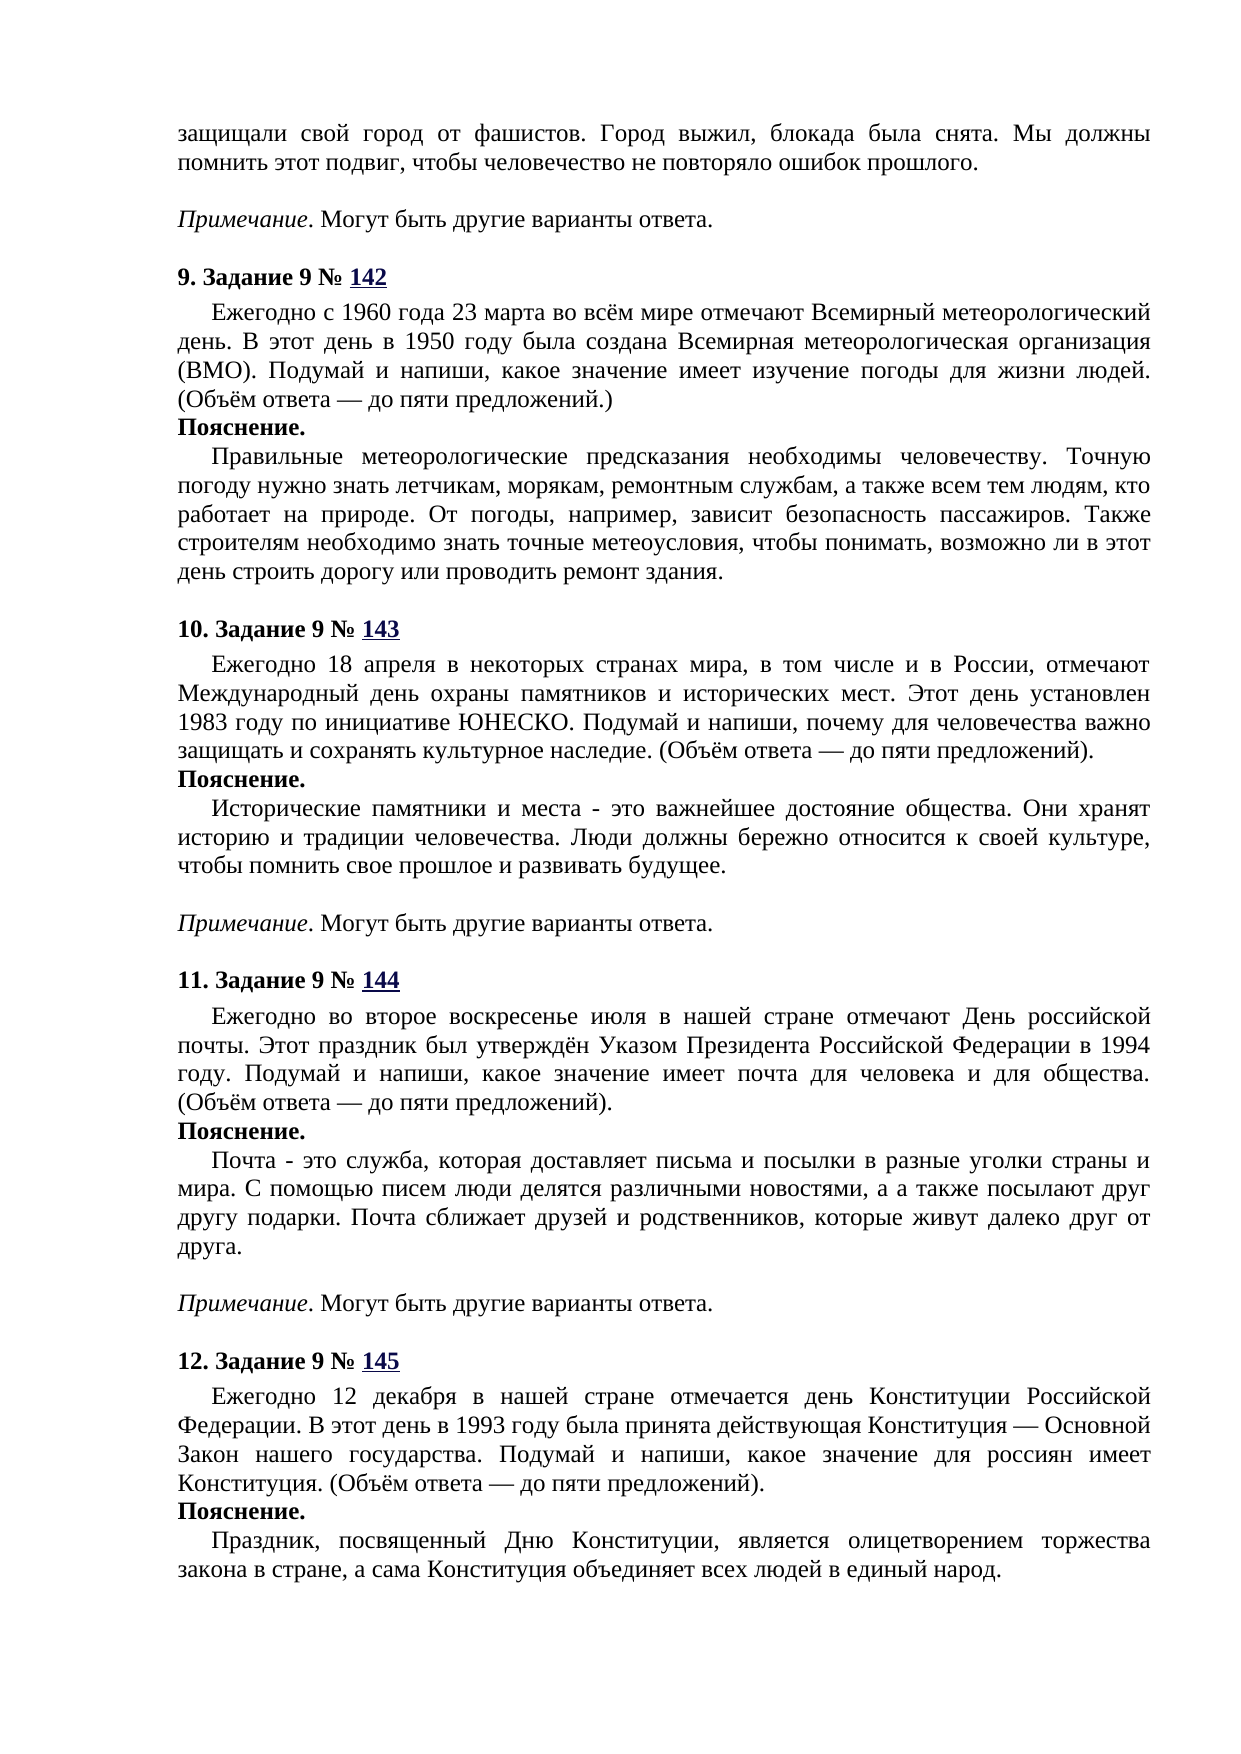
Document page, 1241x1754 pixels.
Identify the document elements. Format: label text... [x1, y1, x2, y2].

text Ежегодно с 1960 года 23 марта во всём мире отмечают Всемирный метеорологический день. В этот день в 1950 году была создана Всемирная метеорологическая организация (ВМО). Подумай и напиши, какое значение имеет изучение погоды для жизни людей. (Объём ответа — до пяти предложений.) [177, 297, 1152, 412]
text 9. Задание 9 № 142 [177, 262, 1152, 291]
text Почта - это служба, которая доставляет письма и посылки в разные уголки страны и мира. С помощью писем люди делятся различными новостями, а а также посылают друг другу подарки. Почта сближает друзей и родственников, которые живут далеко друг от друга. [177, 1145, 1152, 1260]
text Ежегодно 18 апреля в некоторых странах мира, в том числе и в России, отмечают Международный день охраны памятников и исторических мест. Этот день установлен 1983 году по инициативе ЮНЕСКО. Подумай и напиши, почему для человечества важно защищать и сохранять культурное наследие. (Объём ответа — до пяти предложений). [177, 649, 1152, 764]
text Ежегодно 12 декабря в нашей стране отмечается день Конституции Российской Федерации. В этот день в 1993 году была принята действующая Конституция — Основной Закон нашего государства. Подумай и напиши, какое значение для россиян имеет Конституция. (Объём ответа — до пяти предложений). [177, 1381, 1152, 1496]
text Пояснение. [177, 764, 1152, 793]
text Правильные метеорологические предсказания необходимы человечеству. Точную погоду нужно знать летчикам, морякам, ремонтным службам, а также всем тем людям, кто работает на природе. От погоды, например, зависит безопасность пассажиров. Также строителям необходимо знать точные метеоусловия, чтобы понимать, возможно ли в этот день строить дорогу или проводить ремонт здания. [177, 441, 1152, 585]
text 10. Задание 9 № 143 [177, 614, 1152, 642]
text Ежегодно во второе воскресенье июля в нашей стране отмечают День российской почты. Этот праздник был утверждён Указом Президента Российской Федерации в 1994 году. Подумай и напиши, какое значение имеет почта для человека и для общества. (Объём ответа — до пяти предложений). [177, 1001, 1152, 1116]
text Пояснение. [177, 412, 1152, 441]
text Праздник, посвященный Дню Конституции, является олицетворением торжества закона в стране, а сама Конституция объединяет всех людей в единый народ. [177, 1525, 1152, 1583]
text Примечание. Могут быть другие варианты ответа. [177, 1288, 1152, 1317]
text Примечание. Могут быть другие варианты ответа. [177, 204, 1152, 233]
text Примечание. Могут быть другие варианты ответа. [177, 908, 1152, 937]
text Пояснение. [177, 1116, 1152, 1145]
text Исторические памятники и места - это важнейшее достояние общества. Они хранят историю и традиции человечества. Люди должны бережно относится к своей культуре, чтобы помнить свое прошлое и развивать будущее. [177, 793, 1152, 879]
text Пояснение. [177, 1496, 1152, 1525]
text 11. Задание 9 № 144 [177, 965, 1152, 994]
text 12. Задание 9 № 145 [177, 1346, 1152, 1375]
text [177, 118, 1152, 176]
